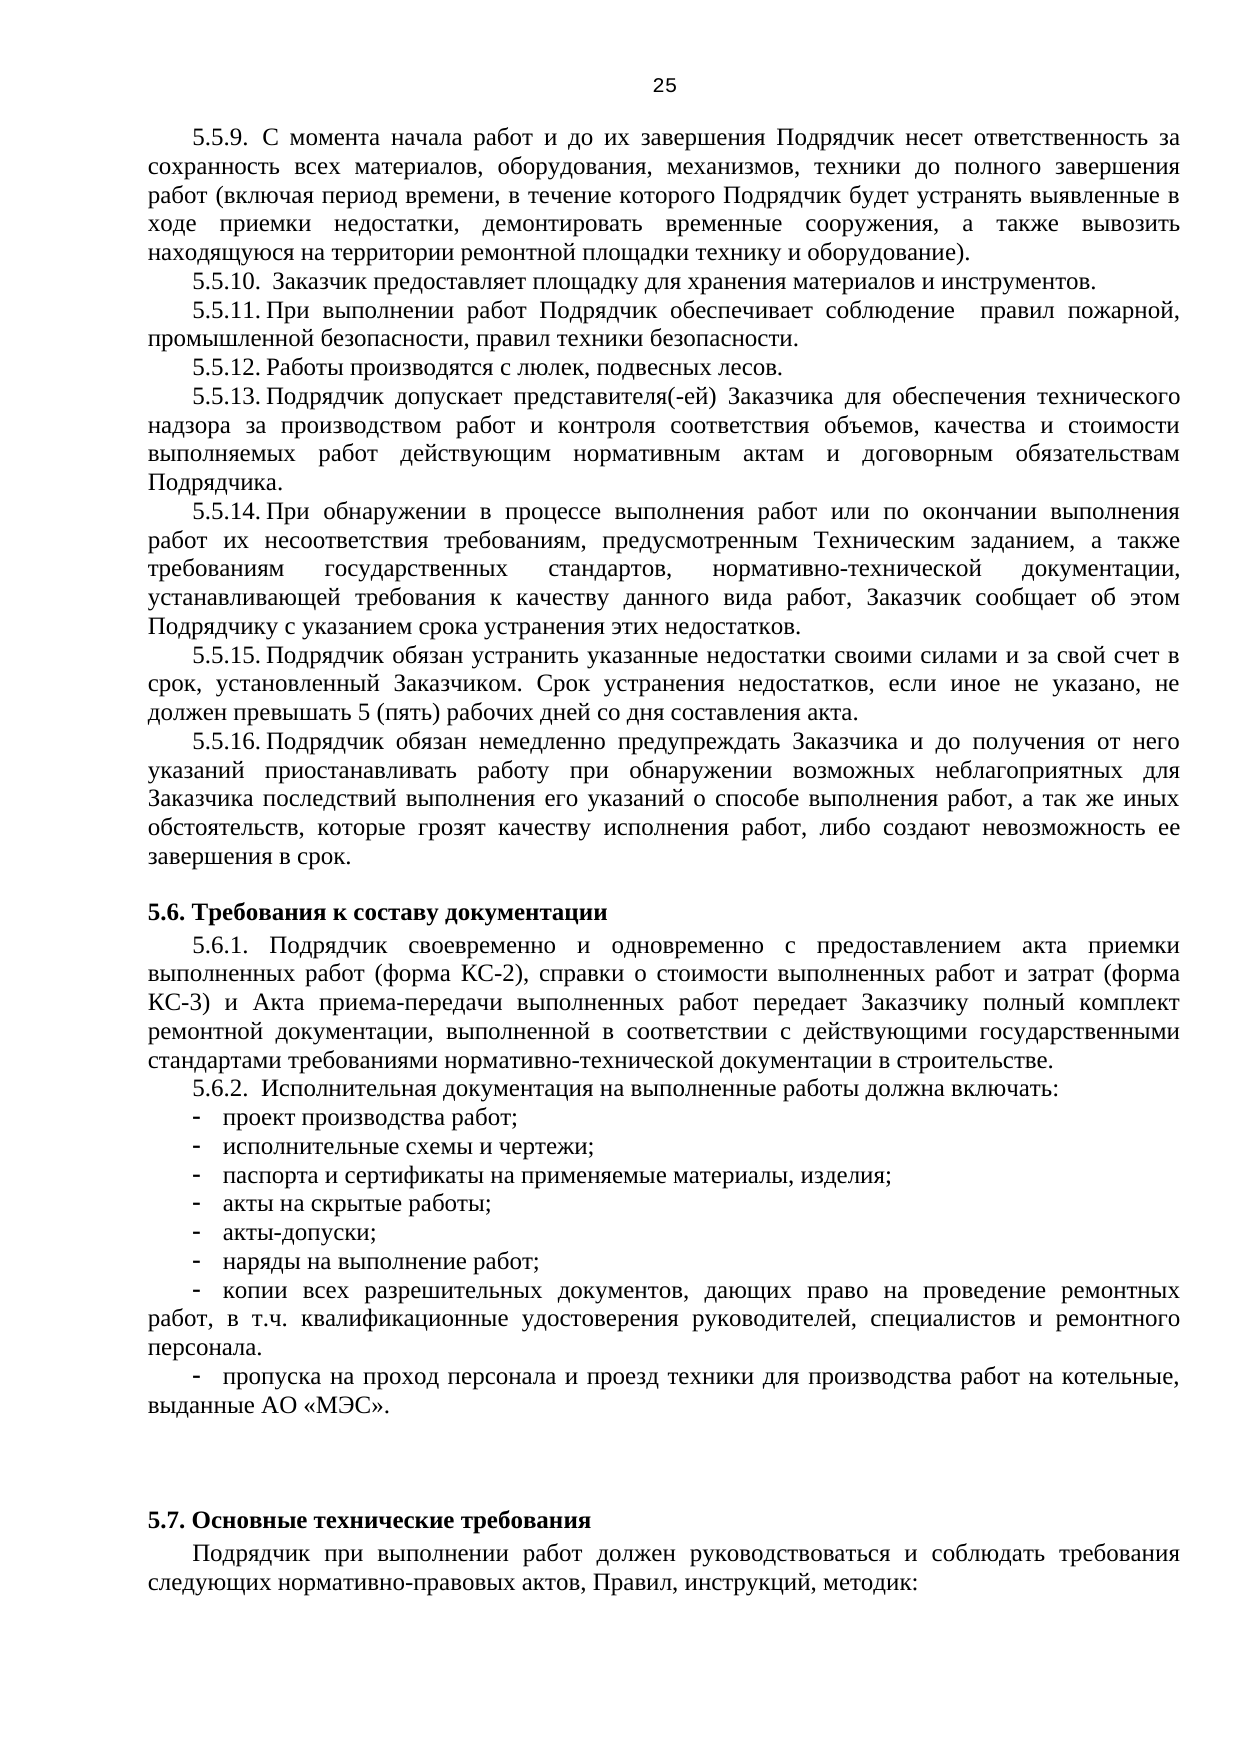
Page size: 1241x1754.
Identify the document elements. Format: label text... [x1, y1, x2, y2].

list пропуска на проход персонала и проезд техники для производства работ на котельные, выданные АО «МЭС». [148, 1361, 1181, 1418]
list исполнительные схемы и чертежи; [148, 1131, 1181, 1160]
list паспорта и сертификаты на применяемые материалы, изделия; [148, 1160, 1181, 1188]
list наряды на выполнение работ; [148, 1246, 1181, 1275]
text 5.5.12. Работы производятся с люлек, подвесных лесов. [148, 352, 1181, 381]
text 5.5.10. Заказчик предоставляет площадку для хранения материалов и инструментов. [148, 266, 1181, 295]
text 5.6.2. Исполнительная документация на выполненные работы должна включать: [192, 1073, 1181, 1102]
text 5.6. Требования к составу документации [148, 897, 1181, 926]
list проект производства работ; [148, 1102, 1181, 1131]
text 5.7. Основные технические требования [148, 1505, 1181, 1533]
text 5.5.9. С момента начала работ и до их завершения Подрядчик несет ответственность за сохранность всех материалов, оборудования, механизмов, техники до полного завершения работ (включая период времени, в течение которого Подрядчик будет устранять выявленные в ходе приемки недостатки, демонтировать временные сооружения, а также вывозить находящуюся на территории ремонтной площадки технику и оборудование). [148, 122, 1181, 266]
text 5.5.11. При выполнении работ Подрядчик обеспечивает соблюдение правил пожарной, промышленной безопасности, правил техники безопасности. [148, 295, 1181, 352]
list копии всех разрешительных документов, дающих право на проведение ремонтных работ, в т.ч. квалификационные удостоверения руководителей, специалистов и ремонтного персонала. [148, 1275, 1181, 1361]
list акты на скрытые работы; [148, 1188, 1181, 1217]
text Подрядчик при выполнении работ должен руководствоваться и соблюдать требования следующих нормативно-правовых актов, Правил, инструкций, методик: [148, 1538, 1181, 1595]
text 5.5.15. Подрядчик обязан устранить указанные недостатки своими силами и за свой счет в срок, установленный Заказчиком. Срок устранения недостатков, если иное не указано, не должен превышать 5 (пять) рабочих дней со дня составления акта. [148, 640, 1181, 726]
text 5.5.16. Подрядчик обязан немедленно предупреждать Заказчика и до получения от него указаний приостанавливать работу при обнаружении возможных неблагоприятных для Заказчика последствий выполнения его указаний о способе выполнения работ, а так же иных обстоятельств, которые грозят качеству исполнения работ, либо создают невозможность ее завершения в срок. [148, 726, 1181, 870]
text 5.5.14. При обнаружении в процессе выполнения работ или по окончании выполнения работ их несоответствия требованиям, предусмотренным Техническим заданием, а также требованиям государственных стандартов, нормативно-технической документации, устанавливающей требования к качеству данного вида работ, Заказчик сообщает об этом Подрядчику с указанием срока устранения этих недостатков. [148, 496, 1181, 640]
text 5.6.1. Подрядчик своевременно и одновременно с предоставлением акта приемки выполненных работ (форма КС-2), справки о стоимости выполненных работ и затрат (форма КС-3) и Акта приема-передачи выполненных работ передает Заказчику полный комплект ремонтной документации, выполненной в соответствии с действующими государственными стандартами требованиями нормативно-технической документации в строительстве. [148, 930, 1181, 1073]
text 5.5.13. Подрядчик допускает представителя(-ей) Заказчика для обеспечения технического надзора за производством работ и контроля соответствия объемов, качества и стоимости выполняемых работ действующим нормативным актам и договорным обязательствам Подрядчика. [148, 381, 1181, 496]
list акты-допуски; [148, 1217, 1181, 1246]
